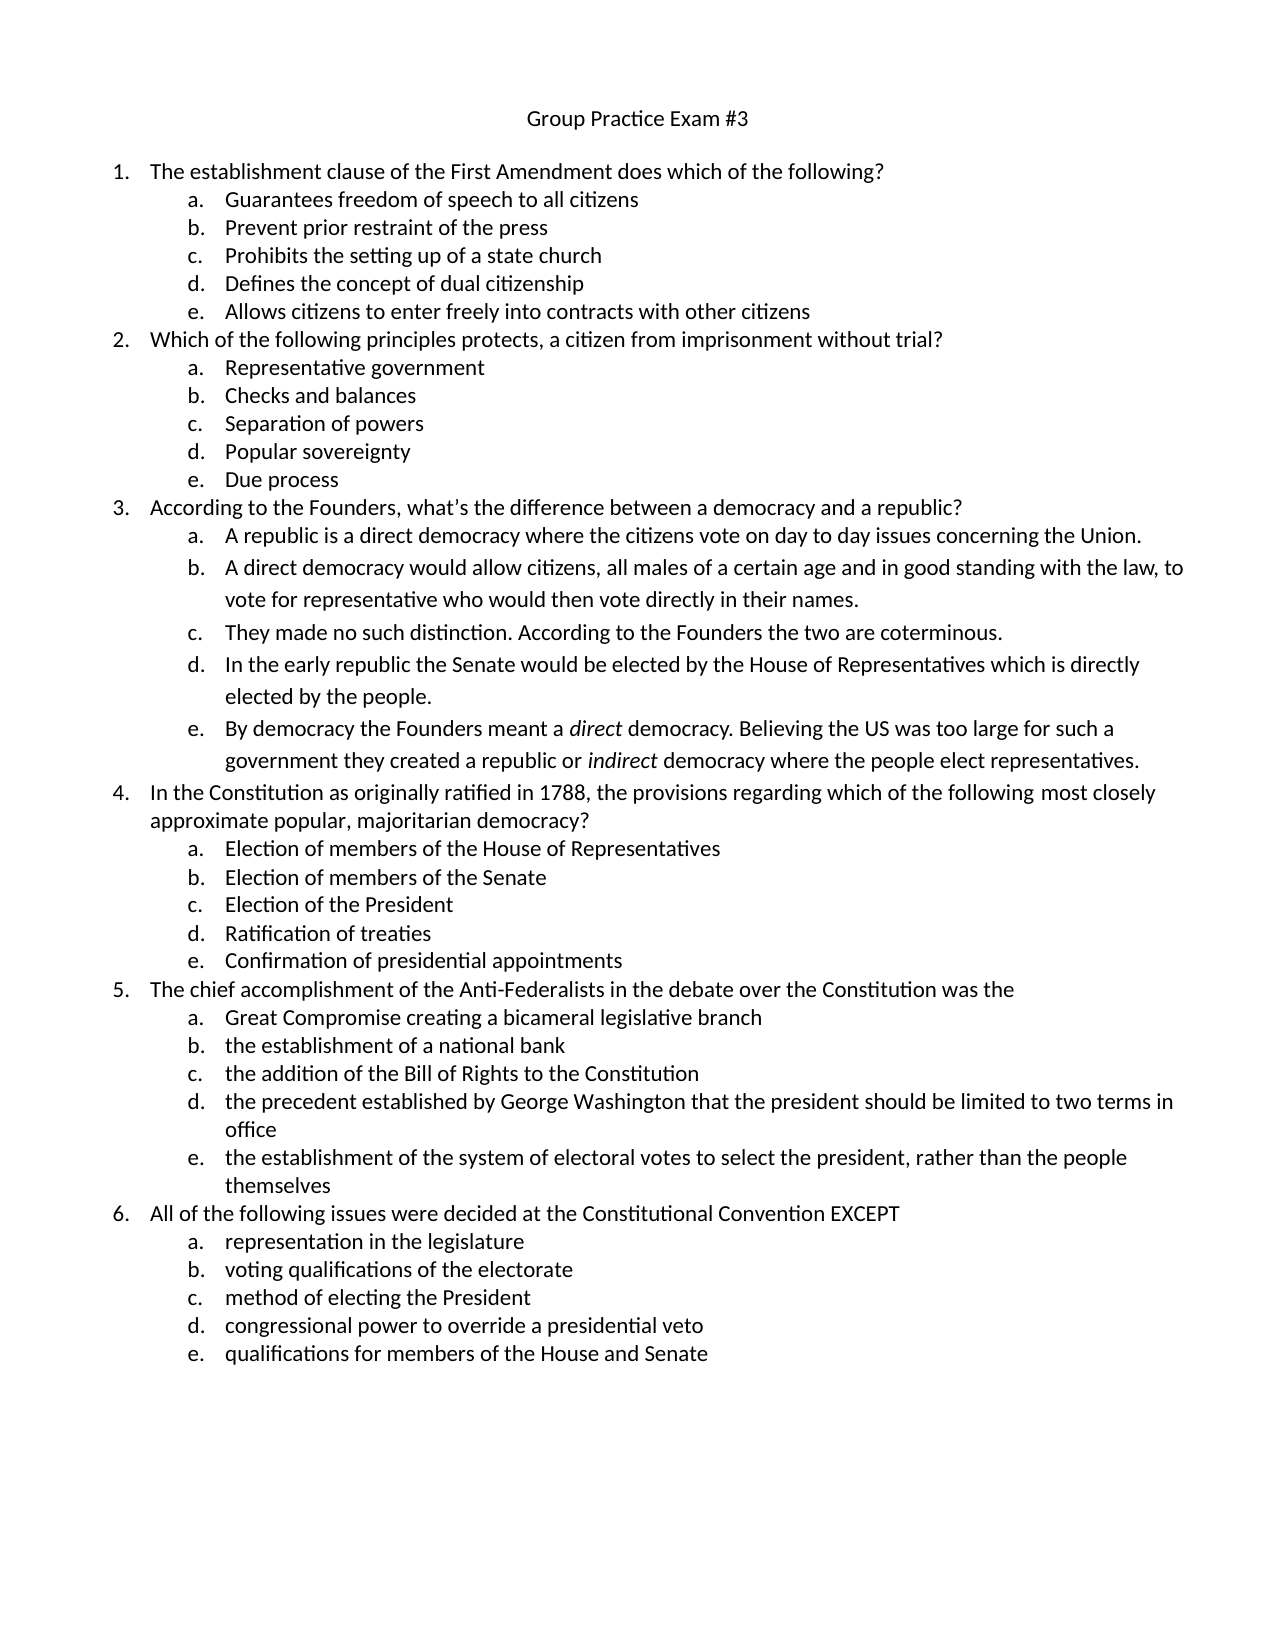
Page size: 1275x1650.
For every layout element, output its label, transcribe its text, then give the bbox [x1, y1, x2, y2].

list In the Constitution as originally ratified in 1788, the provisions regarding which of the following most closely approximate popular, majoritarian democracy? [112, 778, 1200, 834]
list representation in the legislature [187, 1227, 1200, 1255]
list The establishment clause of the First Amendment does which of the following? [112, 157, 1200, 185]
list the precedent established by George Washington that the president should be limited to two terms in office [187, 1087, 1200, 1143]
list Ratification of treaties [187, 919, 1200, 947]
list the addition of the Bill of Rights to the Constitution [187, 1059, 1200, 1087]
list method of electing the President [187, 1283, 1200, 1311]
list A direct democracy would allow citizens, all males of a certain age and in good standing with the law, to vote for representative who would then vote directly in their names. [187, 553, 1200, 613]
list A republic is a direct democracy where the citizens vote on day to day issues concerning the Union. [187, 521, 1200, 549]
text Group Practice Exam #3 [75, 104, 1200, 132]
list the establishment of a national bank [187, 1031, 1200, 1059]
list Representative government [187, 353, 1200, 381]
list Due process [187, 465, 1200, 493]
list Defines the concept of dual citizenship [187, 269, 1200, 297]
list Great Compromise creating a bicameral legislative branch [187, 1003, 1200, 1031]
list congressional power to override a presidential veto [187, 1311, 1200, 1339]
list They made no such distinction. According to the Founders the two are coterminous. [187, 618, 1200, 646]
list According to the Founders, what’s the difference between a democracy and a republic? [112, 493, 1200, 521]
list Prevent prior restraint of the press [187, 213, 1200, 241]
list All of the following issues were decided at the Constitutional Convention EXCEPT [112, 1199, 1200, 1227]
list the establishment of the system of electoral votes to select the president, rather than the people themselves [187, 1143, 1200, 1199]
list Election of members of the House of Representatives [187, 834, 1200, 863]
list By democracy the Founders meant a direct democracy. Believing the US was too large for such a government they created a republic or indirect democracy where the people elect representatives. [187, 714, 1200, 774]
list Election of the President [187, 891, 1200, 919]
list Checks and balances [187, 381, 1200, 409]
list Guarantees freedom of speech to all citizens [187, 185, 1200, 213]
list Popular sovereignty [187, 437, 1200, 465]
list Election of members of the Senate [187, 863, 1200, 891]
list Confirmation of presidential appointments [187, 947, 1200, 975]
list The chief accomplishment of the Anti-Federalists in the debate over the Constitution was the [112, 975, 1200, 1003]
list Prohibits the setting up of a state church [187, 241, 1200, 269]
list Which of the following principles protects, a citizen from imprisonment without trial? [112, 325, 1200, 353]
list qualifications for members of the House and Senate [187, 1339, 1200, 1367]
list Separation of powers [187, 409, 1200, 437]
list Allows citizens to enter freely into contracts with other citizens [187, 297, 1200, 325]
list In the early republic the Senate would be elected by the House of Representatives which is directly elected by the people. [187, 650, 1200, 710]
list voting qualifications of the electorate [187, 1255, 1200, 1283]
